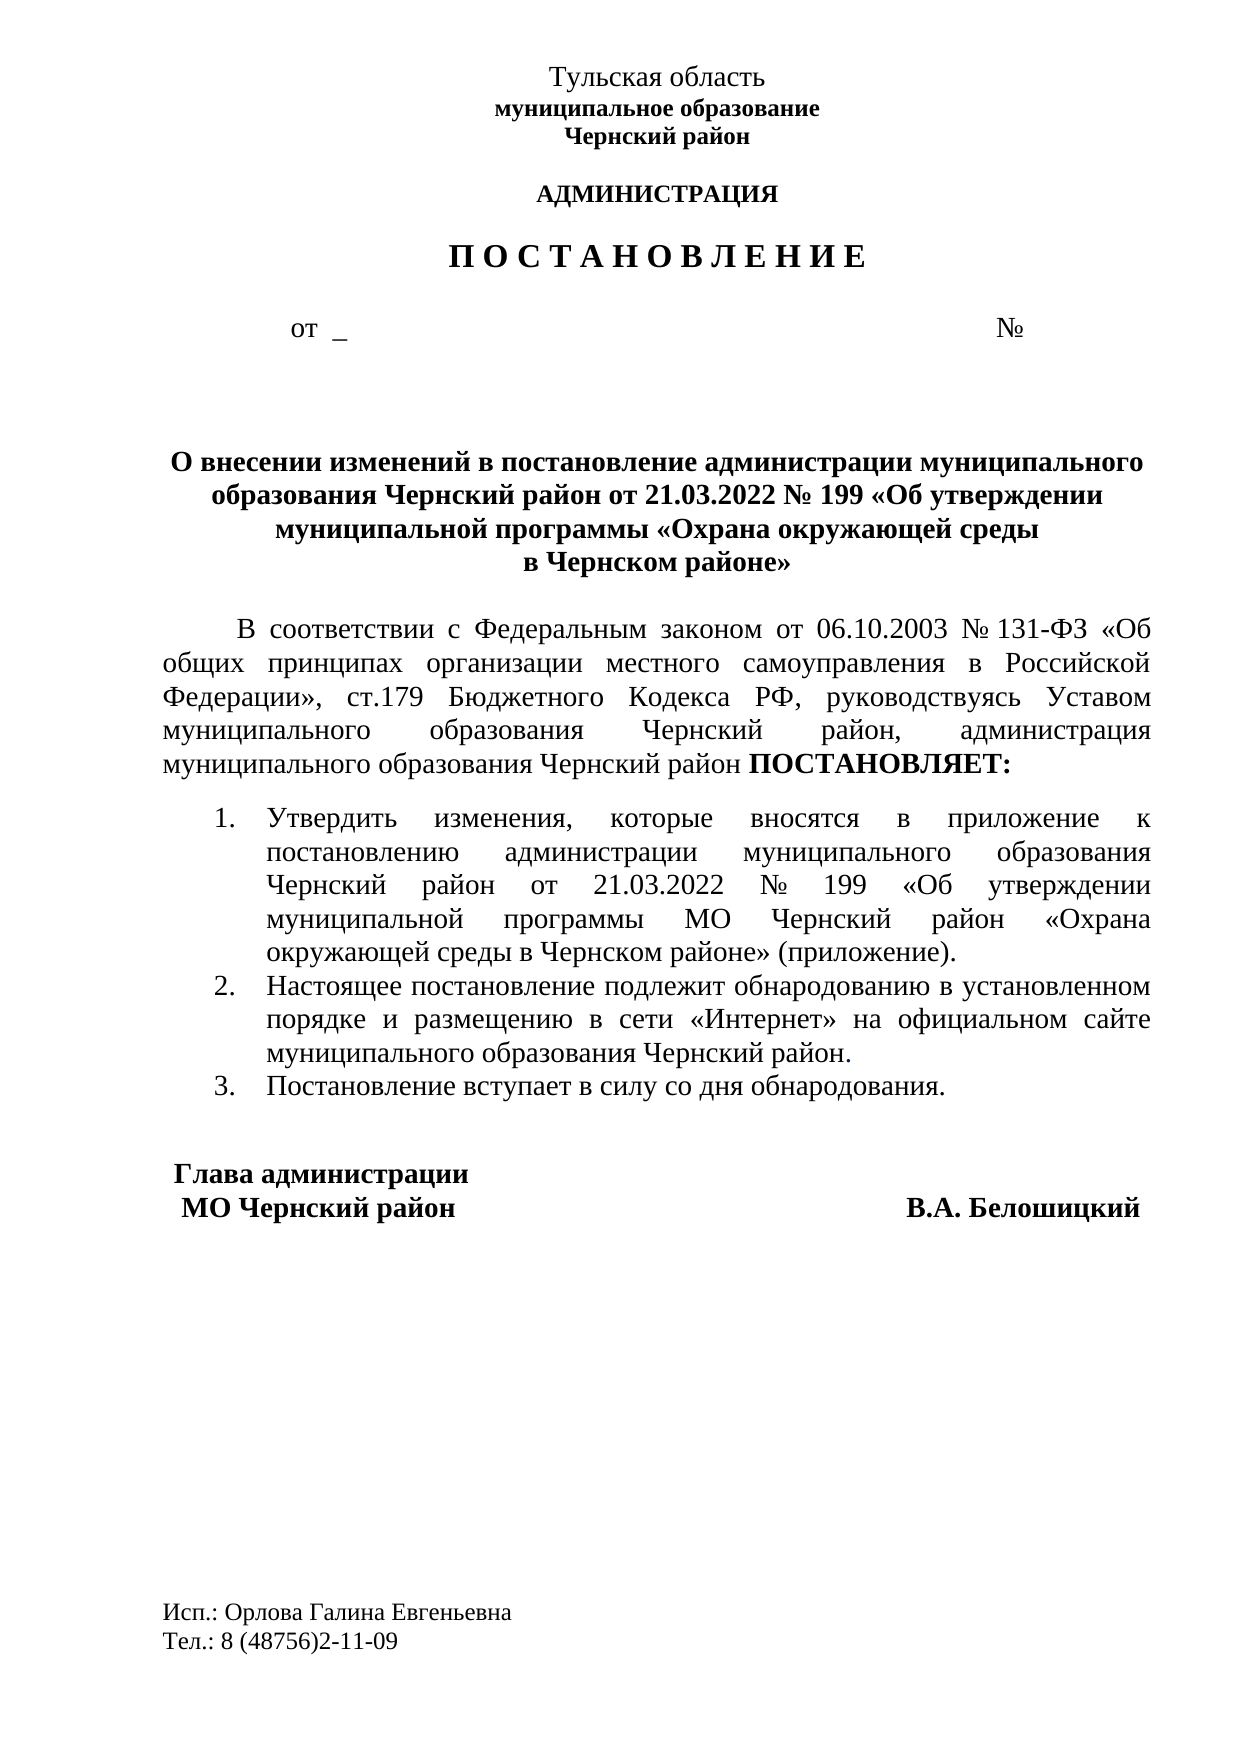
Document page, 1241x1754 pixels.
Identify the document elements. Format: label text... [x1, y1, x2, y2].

table_header В.А. Белошицкий [657, 1156, 1152, 1223]
text О внесении изменений в постановление администрации муниципального образования Чернский район от 21.03.2022 № 199 «Об утверждении муниципальной программы «Охрана окружающей среды [162, 444, 1152, 544]
list Настоящее постановление подлежит обнародованию в установленном порядке и размещению в сети «Интернет» на официальном сайте муниципального образования Чернский район. [214, 968, 1152, 1068]
text муниципальное образование [162, 93, 1152, 121]
list Утвердить изменения, которые вносятся в приложение к постановлению администрации муниципального образования Чернский район от 21.03.2022 № 199 «Об утверждении муниципальной программы МО Чернский район «Охрана окружающей среды в Чернском районе» (приложение). [214, 800, 1152, 968]
text Тел.: 8 (48756)2-11-09 [162, 1626, 1152, 1655]
text Тульская область [162, 59, 1152, 93]
text Чернский район [162, 121, 1152, 150]
text П О С Т А Н О В Л Е Н И Е [162, 236, 1152, 275]
text В соответствии с Федеральным законом от 06.10.2003 № 131-ФЗ «Об общих принципах организации местного самоуправления в Российской Федерации», ст.179 Бюджетного Кодекса РФ, руководствуясь Уставом муниципального образования Чернский район, администрация муниципального образования Чернский район ПОСТАНОВЛЯЕТ: [162, 612, 1152, 779]
text от _ № [162, 310, 1152, 343]
text в Чернском районе» [162, 544, 1152, 578]
list Постановление вступает в силу со дня обнародования. [214, 1068, 1152, 1102]
text Исп.: Орлова Галина Евгеньевна [162, 1597, 1152, 1626]
table_header Глава администрации МО Чернский район [163, 1156, 657, 1223]
text АДМИНИСТРАЦИЯ [162, 179, 1152, 208]
